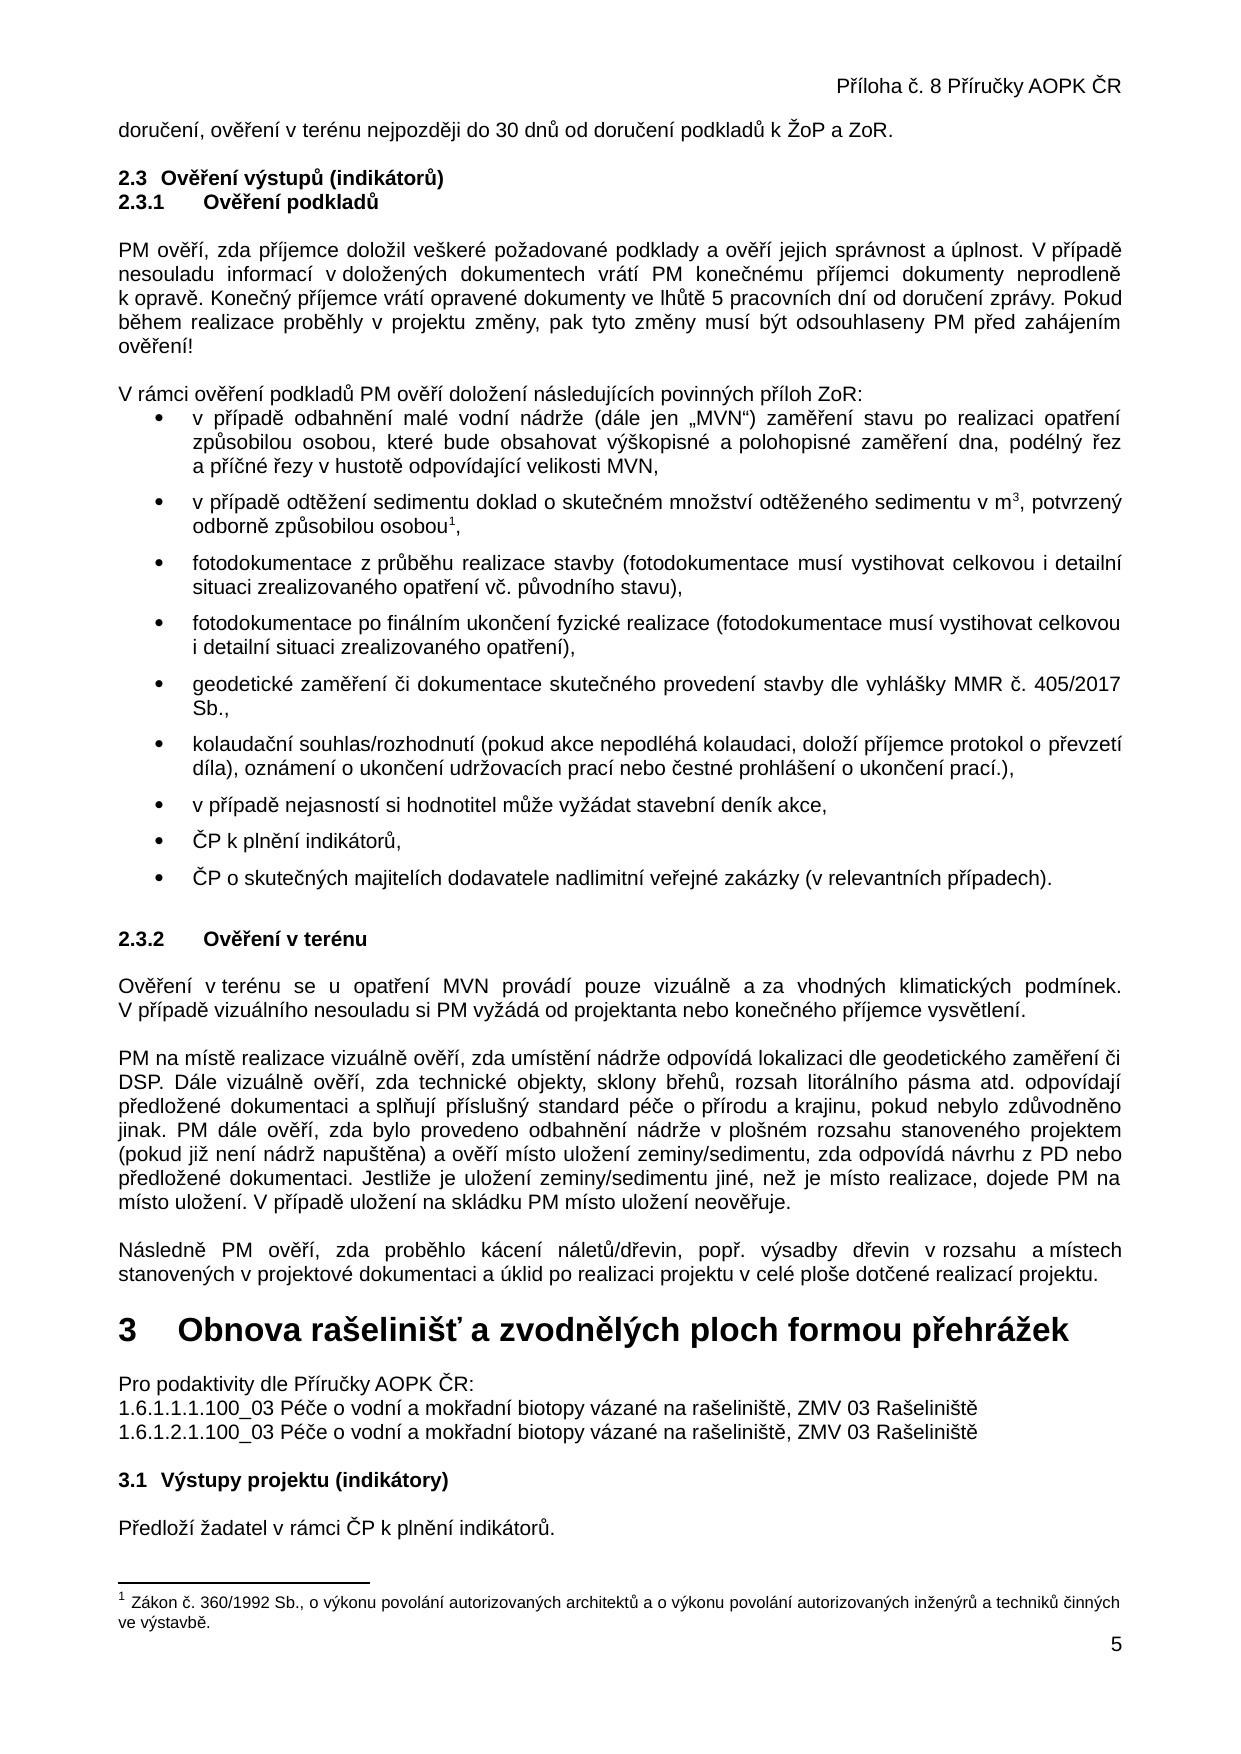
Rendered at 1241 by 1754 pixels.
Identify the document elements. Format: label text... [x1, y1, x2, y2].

list v případě odbahnění malé vodní nádrže (dále jen „MVN“) zaměření stavu po realizaci opatření způsobilou osobou, které bude obsahovat výškopisné a polohopisné zaměření dna, podélný řez a příčné řezy v hustotě odpovídající velikosti MVN, [155, 406, 1122, 478]
text V rámci ověření podkladů PM ověří doložení následujících povinných příloh ZoR: [118, 382, 1122, 406]
list kolaudační souhlas/rozhodnutí (pokud akce nepodléhá kolaudaci, doloží příjemce protokol o převzetí díla), oznámení o ukončení udržovacích prací nebo čestné prohlášení o ukončení prací.), [155, 732, 1122, 780]
text Následně PM ověří, zda proběhlo kácení náletů/dřevin, popř. výsadby dřevin v rozsahu a místech stanovených v projektové dokumentaci a úklid po realizaci projektu v celé ploše dotčené realizací projektu. [118, 1238, 1122, 1286]
list v případě nejasností si hodnotitel může vyžádat stavební deník akce, [155, 793, 1122, 817]
text Ověření v terénu se u opatření MVN provádí pouze vizuálně a za vhodných klimatických podmínek. V případě vizuálního nesouladu si PM vyžádá od projektanta nebo konečného příjemce vysvětlení. [118, 974, 1122, 1022]
subtitle 3 Obnova rašelinišť a zvodnělých ploch formou přehrážek [118, 1310, 1122, 1348]
list fotodokumentace z průběhu realizace stavby (fotodokumentace musí vystihovat celkovou i detailní situaci zrealizovaného opatření vč. původního stavu), [155, 551, 1122, 599]
text 1.6.1.2.1.100_03 Péče o vodní a mokřadní biotopy vázané na rašeliniště, ZMV 03 Rašeliniště [118, 1420, 1122, 1444]
list fotodokumentace po finálním ukončení fyzické realizace (fotodokumentace musí vystihovat celkovou i detailní situaci zrealizovaného opatření), [155, 611, 1122, 659]
subtitle 2.3.2 Ověření v terénu [118, 926, 1122, 950]
list geodetické zaměření či dokumentace skutečného provedení stavby dle vyhlášky MMR č. 405/2017 Sb., [155, 672, 1122, 720]
list ČP k plnění indikátorů, [155, 829, 1122, 853]
subtitle 2.3 Ověření výstupů (indikátorů) [118, 166, 1122, 190]
list v případě odtěžení sedimentu doklad o skutečném množství odtěženého sedimentu v m3, potvrzený odborně způsobilou osobou, [155, 490, 1122, 538]
subtitle 3.1 Výstupy projektu (indikátory) [118, 1468, 1122, 1492]
text 1.6.1.1.1.100_03 Péče o vodní a mokřadní biotopy vázané na rašeliniště, ZMV 03 Rašeliniště [118, 1396, 1122, 1420]
text PM na místě realizace vizuálně ověří, zda umístění nádrže odpovídá lokalizaci dle geodetického zaměření či DSP. Dále vizuálně ověří, zda technické objekty, sklony břehů, rozsah litorálního pásma atd. odpovídají předložené dokumentaci a splňují příslušný standard péče o přírodu a krajinu, pokud nebylo zdůvodněno jinak. PM dále ověří, zda bylo provedeno odbahnění nádrže v plošném rozsahu stanoveného projektem (pokud již není nádrž napuštěna) a ověří místo uložení zeminy/sedimentu, zda odpovídá návrhu z PD nebo předložené dokumentaci. Jestliže je uložení zeminy/sedimentu jiné, než je místo realizace, dojede PM na místo uložení. V případě uložení na skládku PM místo uložení neověřuje. [118, 1046, 1122, 1214]
list ČP o skutečných majitelích dodavatele nadlimitní veřejné zakázky (v relevantních případech). [155, 866, 1122, 890]
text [118, 118, 1122, 142]
text Pro podaktivity dle Příručky AOPK ČR: [118, 1372, 1122, 1396]
text Předloží žadatel v rámci ČP k plnění indikátorů. [118, 1516, 1122, 1540]
text PM ověří, zda příjemce doložil veškeré požadované podklady a ověří jejich správnost a úplnost. V případě nesouladu informací v doložených dokumentech vrátí PM konečnému příjemci dokumenty neprodleně k opravě. Konečný příjemce vrátí opravené dokumenty ve lhůtě 5 pracovních dní od doručení zprávy. Pokud během realizace proběhly v projektu změny, pak tyto změny musí být odsouhlaseny PM před zahájením ověření! [118, 238, 1122, 358]
subtitle 2.3.1 Ověření podkladů [118, 190, 1122, 214]
